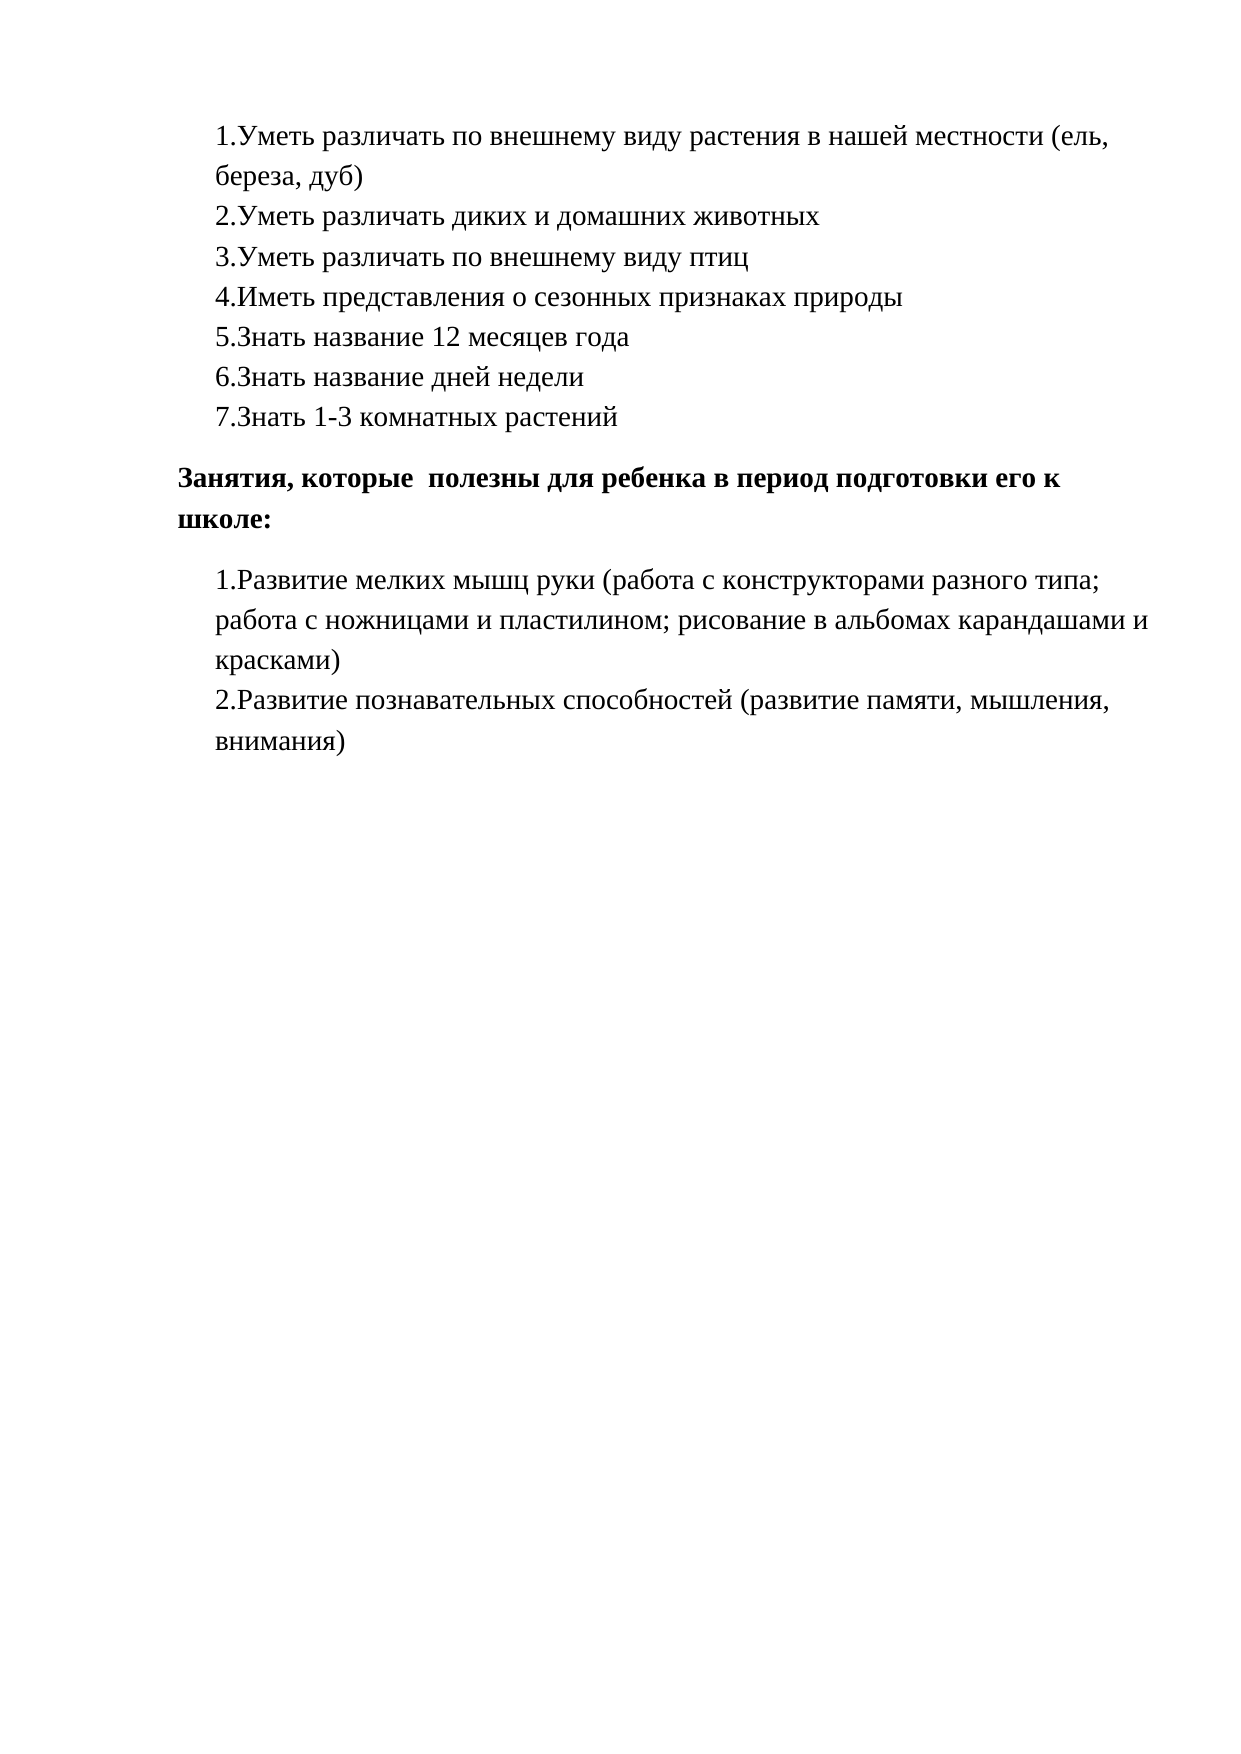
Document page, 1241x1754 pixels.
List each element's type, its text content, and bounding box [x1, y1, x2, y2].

list 3.Уметь различать по внешнему виду птиц [215, 239, 1152, 272]
list 2.Развитие познавательных способностей (развитие памяти, мышления, внимания) [215, 682, 1152, 756]
list 7.Знать 1-3 комнатных растений [215, 399, 1152, 433]
list 4.Иметь представления о сезонных признаках природы [215, 279, 1152, 312]
list 2.Уметь различать диких и домашних животных [215, 198, 1152, 232]
text Занятия, которые полезны для ребенка в период подготовки его к школе: [177, 461, 1152, 534]
list 1.Развитие мелких мышц руки (работа с конструкторами разного типа; работа с ножницами и пластилином; рисование в альбомах карандашами и красками) [215, 562, 1152, 676]
list 1.Уметь различать по внешнему виду растения в нашей местности (ель, береза, дуб) [215, 118, 1152, 192]
list 5.Знать название 12 месяцев года [215, 319, 1152, 353]
list 6.Знать название дней недели [215, 359, 1152, 393]
